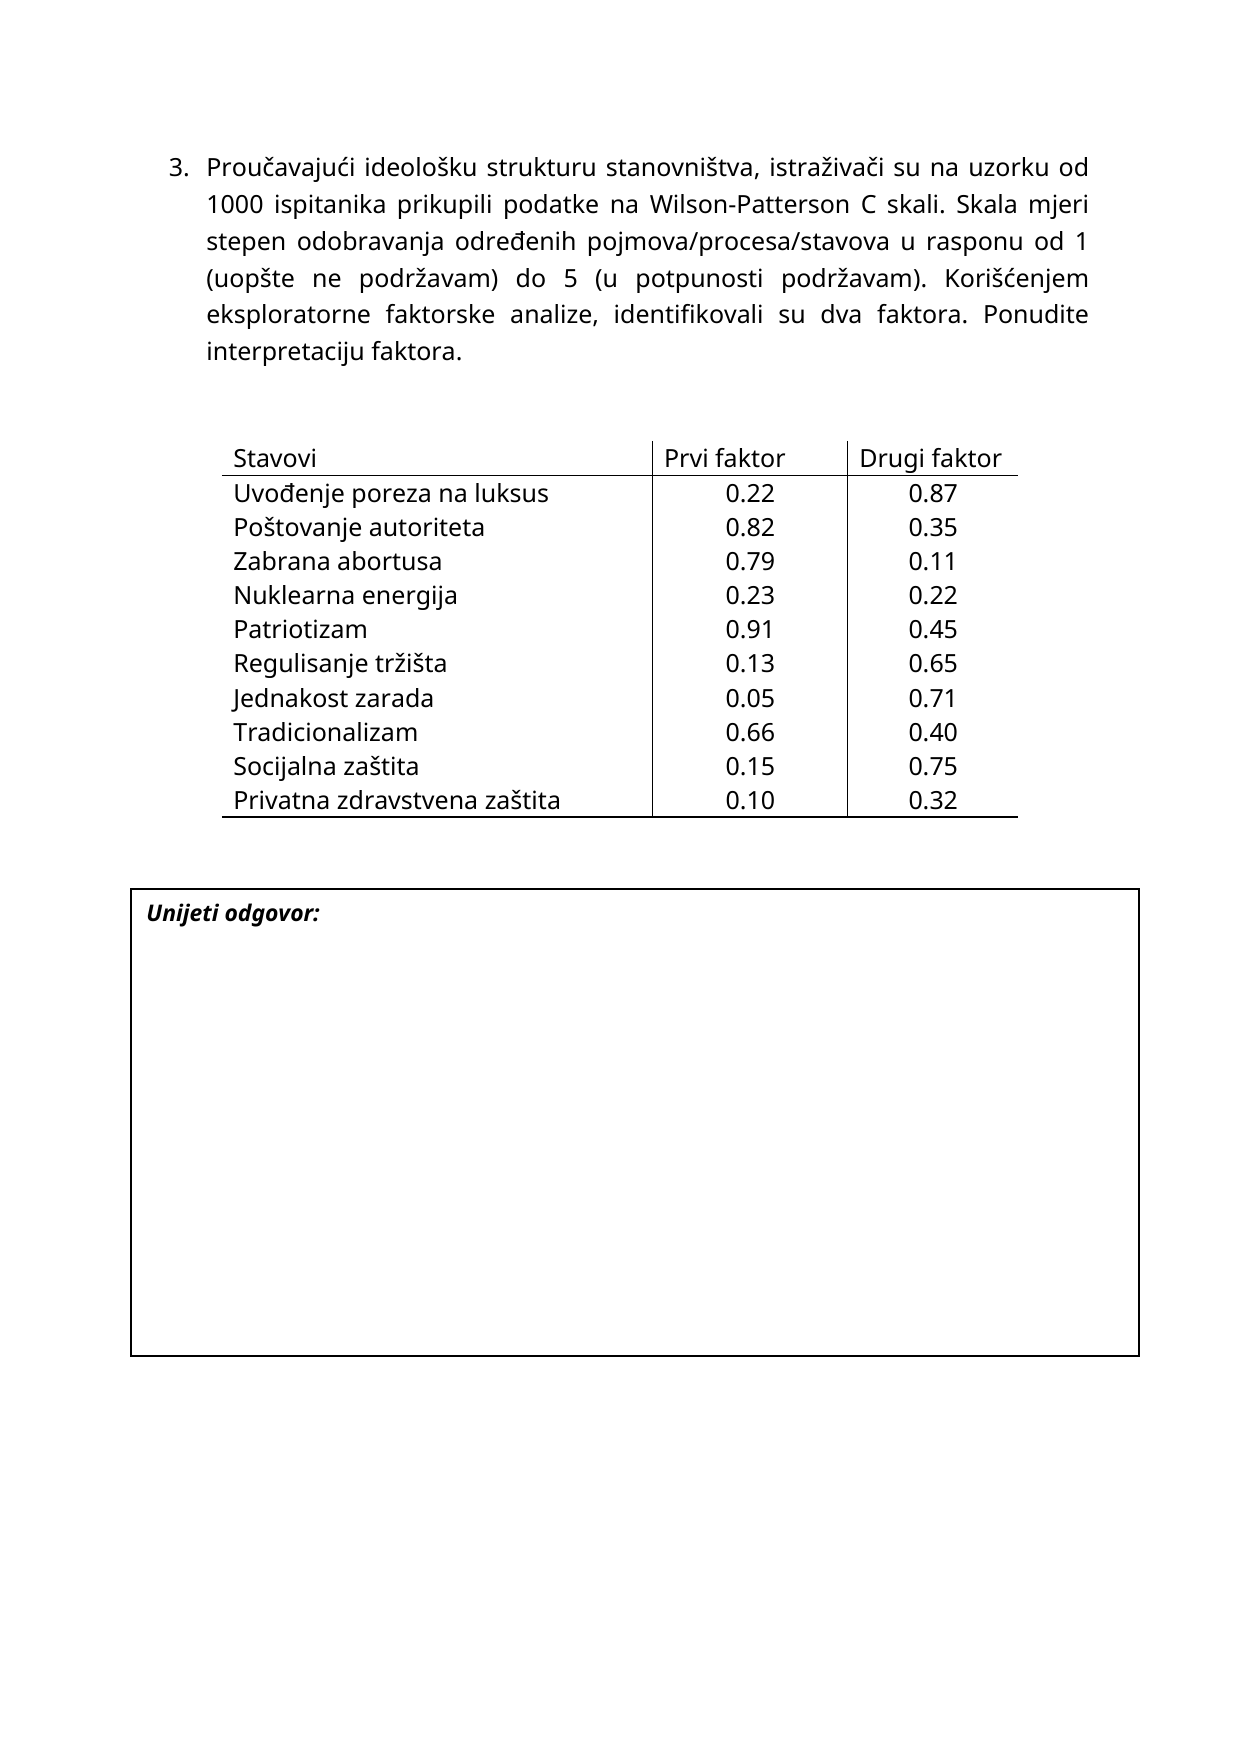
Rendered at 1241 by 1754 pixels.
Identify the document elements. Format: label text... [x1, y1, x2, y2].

table_cell 0.11 [848, 544, 1018, 578]
table_cell 0.40 [848, 714, 1018, 748]
table_cell 0.10 [653, 783, 847, 816]
table_cell 0.15 [653, 748, 847, 782]
table_cell Jednakost zarada [222, 680, 652, 714]
table_cell 0.79 [653, 544, 847, 578]
table_cell 0.45 [848, 612, 1018, 646]
list Proučavajući ideološku strukturu stanovništva, istraživači su na uzorku od 1000 ispitanika prikupili podatke na Wilson-Patterson C skali. Skala mjeri stepen odobravanja određenih pojmova/procesa/stavova u rasponu od 1 (uopšte ne podržavam) do 5 (u potpunosti podržavam). Korišćenjem eksploratorne faktorske analize, identifikovali su dva faktora. Ponudite interpretaciju faktora. [169, 150, 1090, 368]
table_cell 0.75 [848, 748, 1018, 782]
table_cell 0.22 [848, 578, 1018, 612]
table_cell 0.05 [653, 680, 847, 714]
table_cell 0.82 [653, 510, 847, 544]
table_cell Tradicionalizam [222, 714, 652, 748]
table_cell Socijalna zaštita [222, 748, 652, 782]
table_cell 0.22 [653, 476, 847, 510]
table_cell 0.66 [653, 714, 847, 748]
table_cell Nuklearna energija [222, 578, 652, 612]
table_header Drugi faktor [848, 441, 1018, 475]
table_cell 0.32 [848, 783, 1018, 816]
table_cell 0.13 [653, 646, 847, 680]
table_header Stavovi [222, 441, 652, 475]
table_cell Patriotizam [222, 612, 652, 646]
table_cell Uvođenje poreza na luksus [222, 476, 652, 510]
table_cell Privatna zdravstvena zaštita [222, 783, 652, 816]
table_cell Regulisanje tržišta [222, 646, 652, 680]
table_cell 0.71 [848, 680, 1018, 714]
table_header Prvi faktor [653, 441, 847, 475]
table_cell 0.35 [848, 510, 1018, 544]
table_cell 0.65 [848, 646, 1018, 680]
table_cell 0.23 [653, 578, 847, 612]
table_cell Poštovanje autoriteta [222, 510, 652, 544]
table_cell Zabrana abortusa [222, 544, 652, 578]
table_cell 0.87 [848, 476, 1018, 510]
table_cell 0.91 [653, 612, 847, 646]
